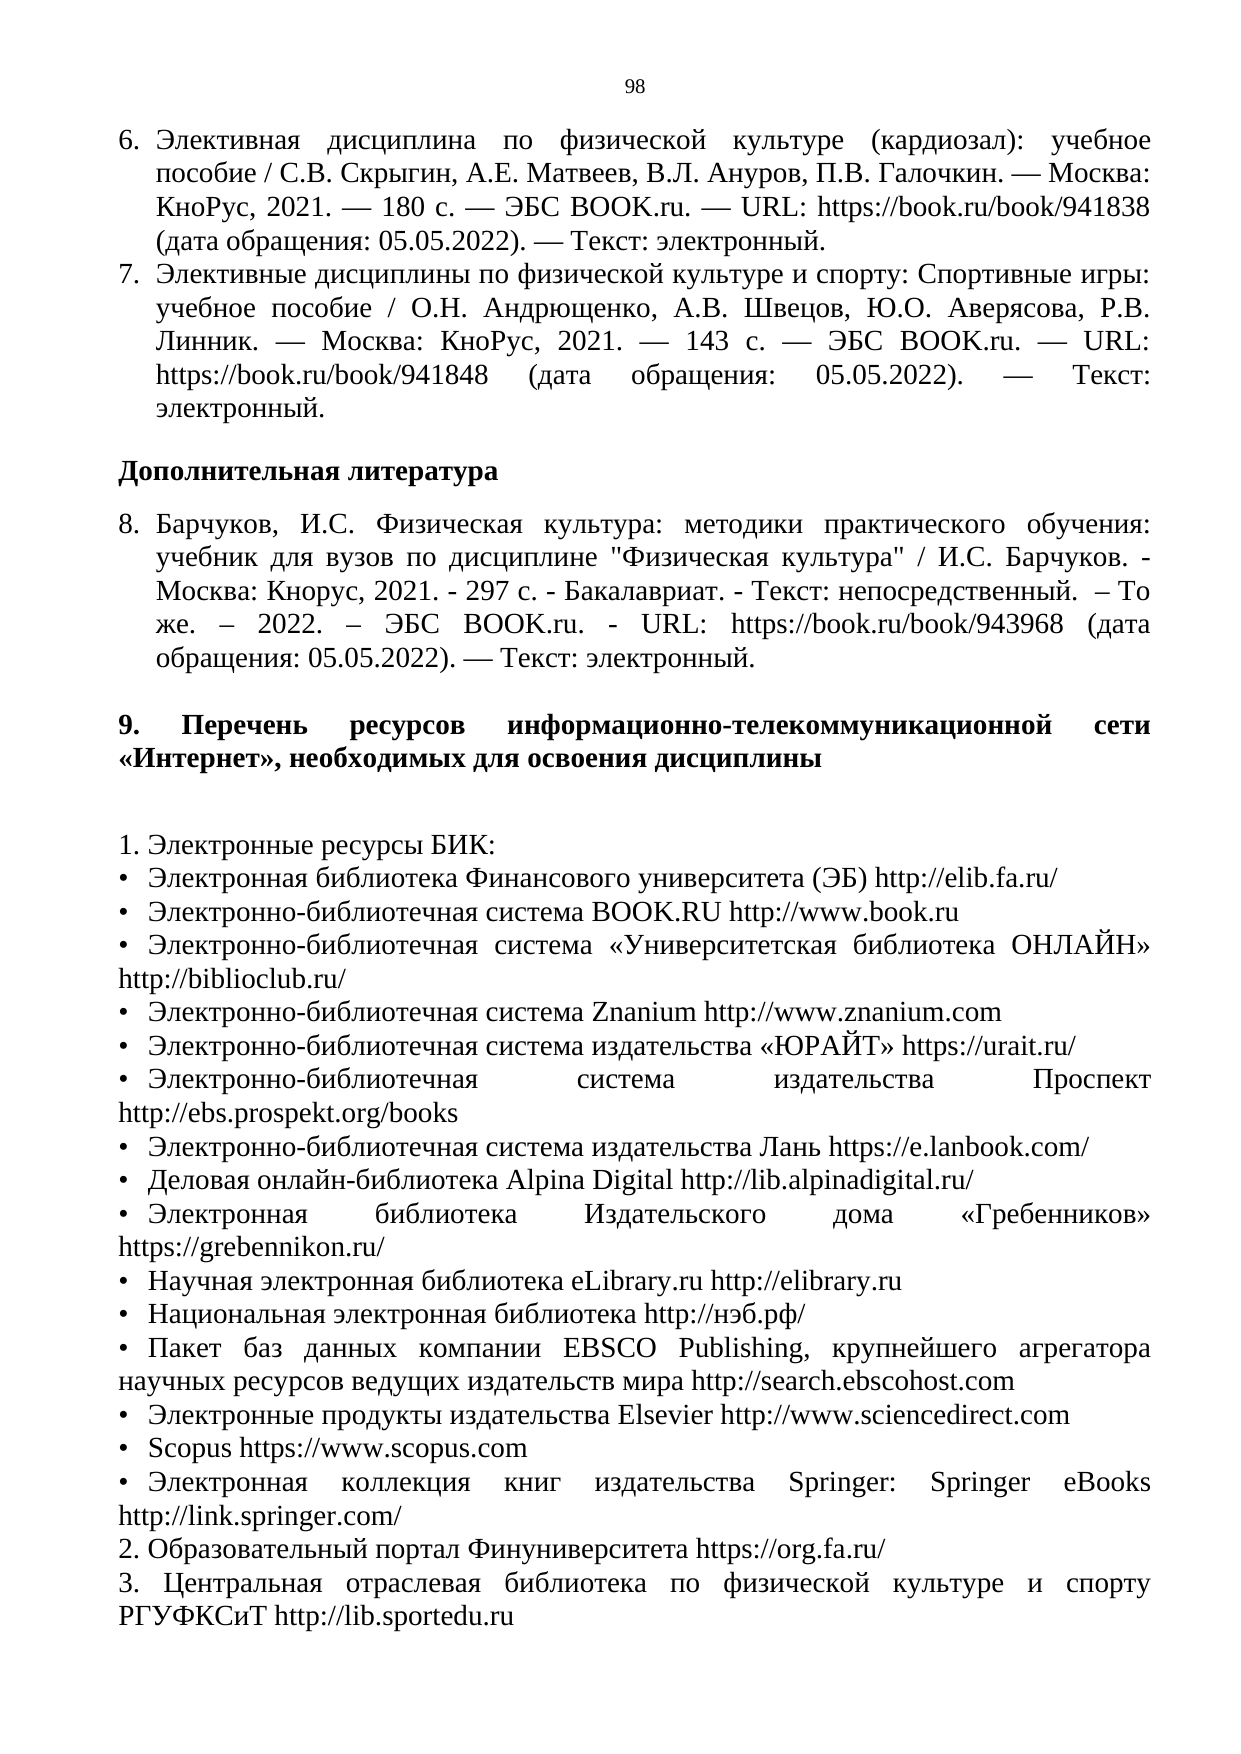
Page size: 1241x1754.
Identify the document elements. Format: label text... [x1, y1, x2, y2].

list Элективные дисциплины по физической культуре и спорту: Спортивные игры: учебное пособие / О.Н. Андрющенко, А.В. Швецов, Ю.О. Аверясова, Р.В. Линник. — Москва: КноРус, 2021. — 143 с. — ЭБС BOOK.ru. — URL: https://book.ru/book/941848 (дата обращения: 05.05.2022). — Текст: электронный. [118, 256, 1152, 424]
text • Scopus https://www.scopus.com [118, 1431, 1152, 1464]
text • Электронно-библиотечная система «Университетская библиотека ОНЛАЙН» http://biblioclub.ru/ [118, 927, 1152, 994]
text • Научная электронная библиотека eLibrary.ru http://elibrary.ru [118, 1263, 1152, 1296]
text Дополнительная литература [118, 453, 1152, 487]
text 3. Центральная отраслевая библиотека по физической культуре и спорту РГУФКСиТ http://lib.sportedu.ru [118, 1565, 1152, 1632]
text • Электронно-библиотечная система издательства Лань https://e.lanbook.com/ [118, 1129, 1152, 1162]
text • Электронная библиотека Издательского дома «Гребенников» https://grebennikon.ru/ [118, 1196, 1152, 1263]
text • Электронная библиотека Финансового университета (ЭБ) http://elib.fa.ru/ [118, 860, 1152, 894]
text • Электронные продукты издательства Elsevier http://www.sciencedirect.com [118, 1397, 1152, 1431]
text • Пакет баз данных компании EBSCO Publishing, крупнейшего агрегатора научных ресурсов ведущих издательств мира http://search.ebscohost.com [118, 1330, 1152, 1397]
text • Электронная коллекция книг издательства Springer: Springer eBooks http://link.springer.com/ [118, 1464, 1152, 1531]
list Элективная дисциплина по физической культуре (кардиозал): учебное пособие / С.В. Скрыгин, А.Е. Матвеев, В.Л. Ануров, П.В. Галочкин. — Москва: КноРус, 2021. — 180 с. — ЭБС BOOK.ru. — URL: https://book.ru/book/941838 (дата обращения: 05.05.2022). — Текст: электронный. [118, 122, 1152, 256]
text • Электронно-библиотечная система BOOK.RU http://www.book.ru [118, 894, 1152, 927]
text • Деловая онлайн-библиотека Alpina Digital http://lib.alpinadigital.ru/ [118, 1162, 1152, 1196]
text • Электронно-библиотечная система Znanium http://www.znanium.com [118, 994, 1152, 1028]
list Барчуков, И.С. Физическая культура: методики практического обучения: учебник для вузов по дисциплине "Физическая культура" / И.С. Барчуков. - Москва: Кнорус, 2021. - 297 с. - Бакалавриат. - Текст: непосредственный. – То же. – 2022. – ЭБС BOOK.ru. - URL: https://book.ru/book/943968 (дата обращения: 05.05.2022). — Текст: электронный. [118, 506, 1152, 673]
text 1. Электронные ресурсы БИК: [118, 827, 1152, 860]
text • Электронно-библиотечная система издательства «ЮРАЙТ» https://urait.ru/ [118, 1028, 1152, 1062]
text • Электронно-библиотечная система издательства Проспект http://ebs.prospekt.org/books [118, 1062, 1152, 1129]
text 9. Перечень ресурсов информационно-телекоммуникационной сети «Интернет», необходимых для освоения дисциплины [118, 707, 1152, 774]
text 2. Образовательный портал Финуниверситета https://org.fa.ru/ [118, 1531, 1152, 1565]
text • Национальная электронная библиотека http://нэб.рф/ [118, 1296, 1152, 1330]
